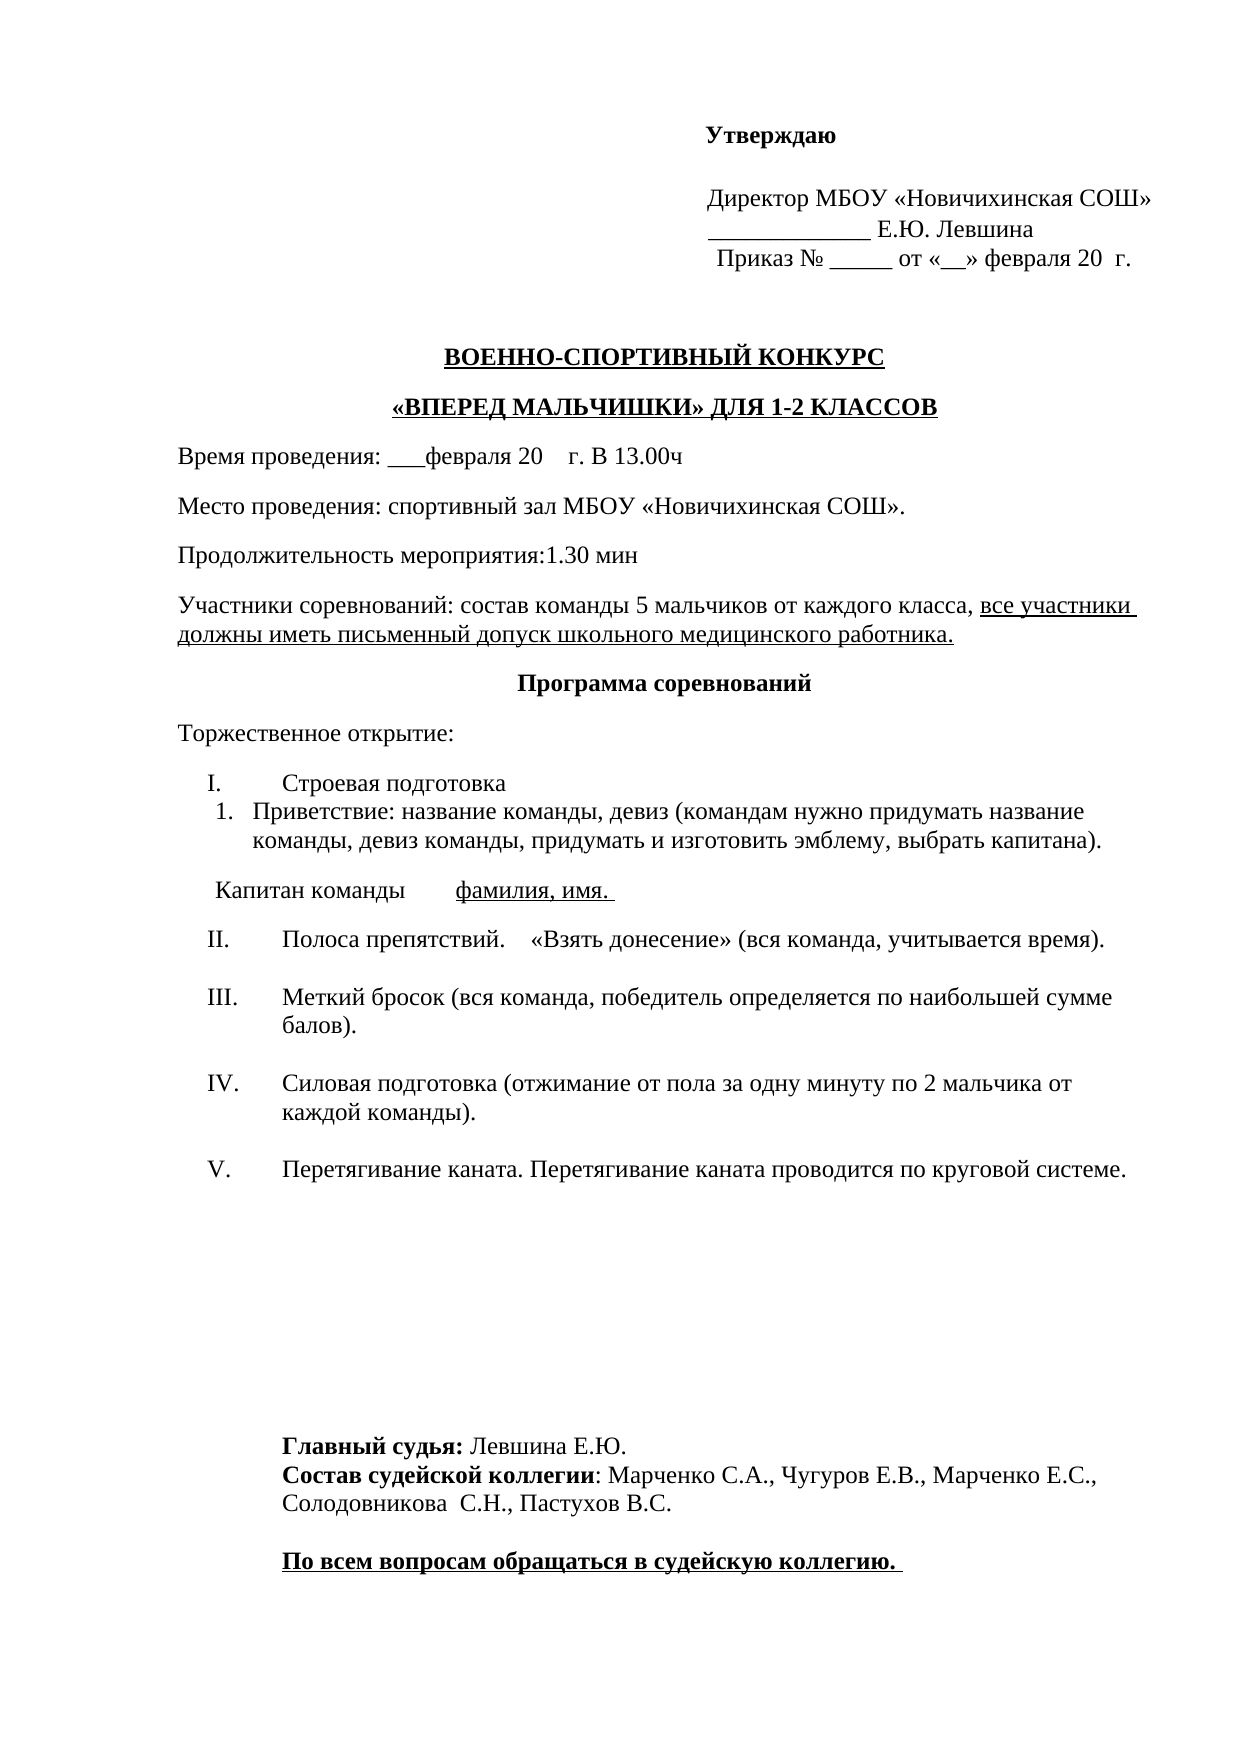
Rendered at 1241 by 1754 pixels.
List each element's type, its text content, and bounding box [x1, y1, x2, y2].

text Продолжительность мероприятия:1.30 мин [177, 541, 1152, 569]
text ВОЕННО-СПОРТИВНЫЙ КОНКУРС [177, 342, 1152, 371]
text Программа соревнований [177, 668, 1152, 697]
list Главный судья: Левшина Е.Ю. [282, 1431, 1152, 1460]
text Место проведения: спортивный зал МБОУ «Новичихинская СОШ». [177, 491, 1152, 520]
list Приветствие: название команды, девиз (командам нужно придумать название команды, девиз команды, придумать и изготовить эмблему, выбрать капитана). [215, 796, 1152, 854]
text Участники соревнований: состав команды 5 мальчиков от каждого класса, все участники должны иметь письменный допуск школьного медицинского работника. [177, 590, 1152, 648]
text Торжественное открытие: [177, 718, 1152, 747]
text _____________ Е.Ю. Левшина [177, 212, 1152, 243]
list Полоса препятствий. «Взять донесение» (вся команда, учитывается время). [207, 924, 1152, 953]
text Директор МБОУ «Новичихинская СОШ» [177, 149, 1152, 212]
list Состав судейской коллегии: Марченко С.А., Чугуров Е.В., Марченко Е.С., Солодовникова С.Н., Пастухов В.С. [282, 1460, 1152, 1517]
list Перетягивание каната. Перетягивание каната проводится по круговой системе. [207, 1154, 1152, 1183]
text «ВПЕРЕД МАЛЬЧИШКИ» ДЛЯ 1-2 КЛАССОВ [177, 392, 1152, 421]
text Капитан команды фамилия, имя. [215, 875, 1152, 903]
text Приказ № _____ от «__» февраля 20 г. [177, 243, 1152, 272]
list Меткий бросок (вся команда, победитель определяется по наибольшей сумме балов). [207, 982, 1152, 1039]
text Время проведения: ___февраля 20 г. В 13.00ч [177, 441, 1152, 470]
text Утверждаю [177, 118, 1152, 149]
list Строевая подготовка [207, 768, 1152, 796]
list Силовая подготовка (отжимание от пола за одну минуту по 2 мальчика от каждой команды). [207, 1068, 1152, 1126]
list По всем вопросам обращаться в судейскую коллегию. [282, 1546, 1152, 1575]
